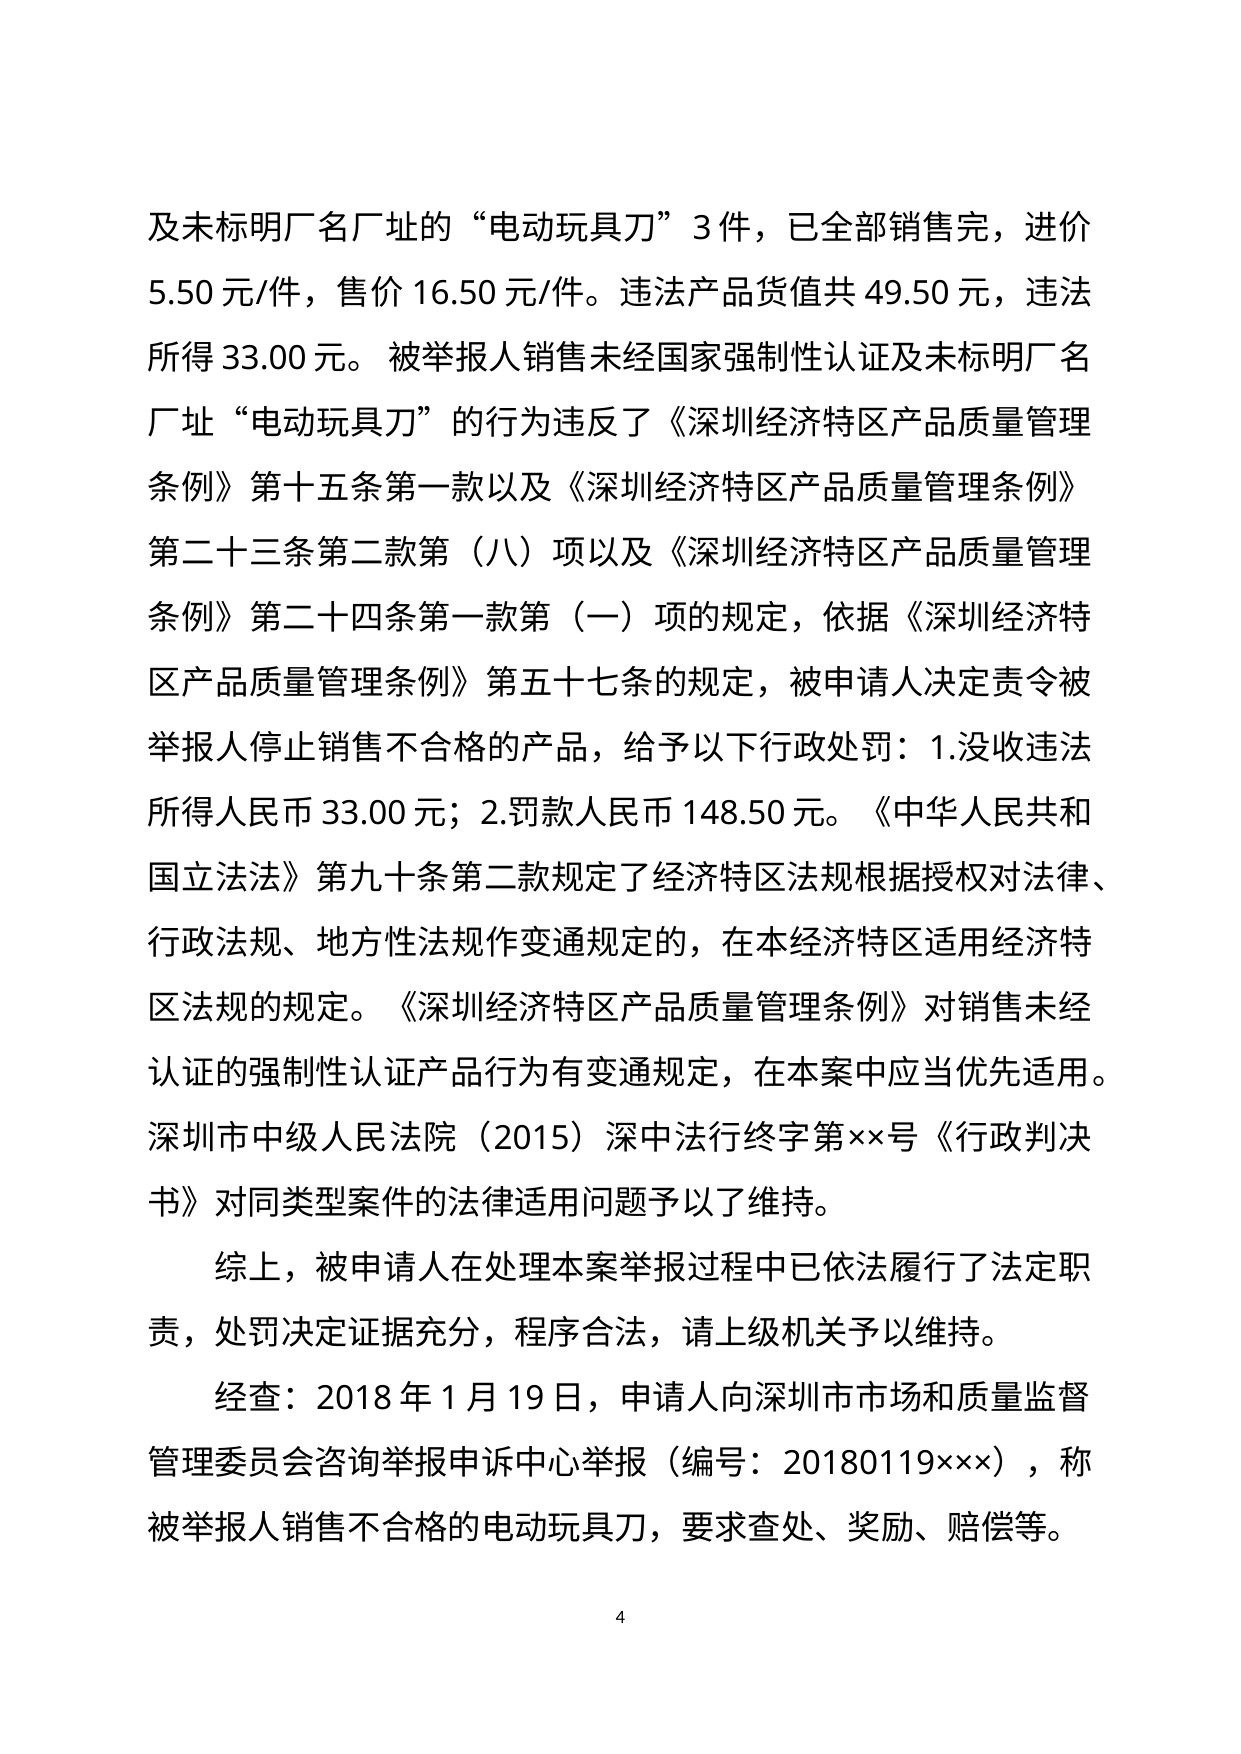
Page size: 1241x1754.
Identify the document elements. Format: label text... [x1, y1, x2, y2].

text 经查：2018年1月19日，申请人向深圳市市场和质量监督管理委员会咨询举报申诉中心举报（编号：20180119×××），称被举报人销售不合格的电动玩具刀，要求查处、奖励、赔偿等。 [148, 1362, 1092, 1557]
text 综上，被申请人在处理本案举报过程中已依法履行了法定职责，处罚决定证据充分，程序合法，请上级机关予以维持。 [148, 1232, 1092, 1362]
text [148, 192, 1092, 1232]
